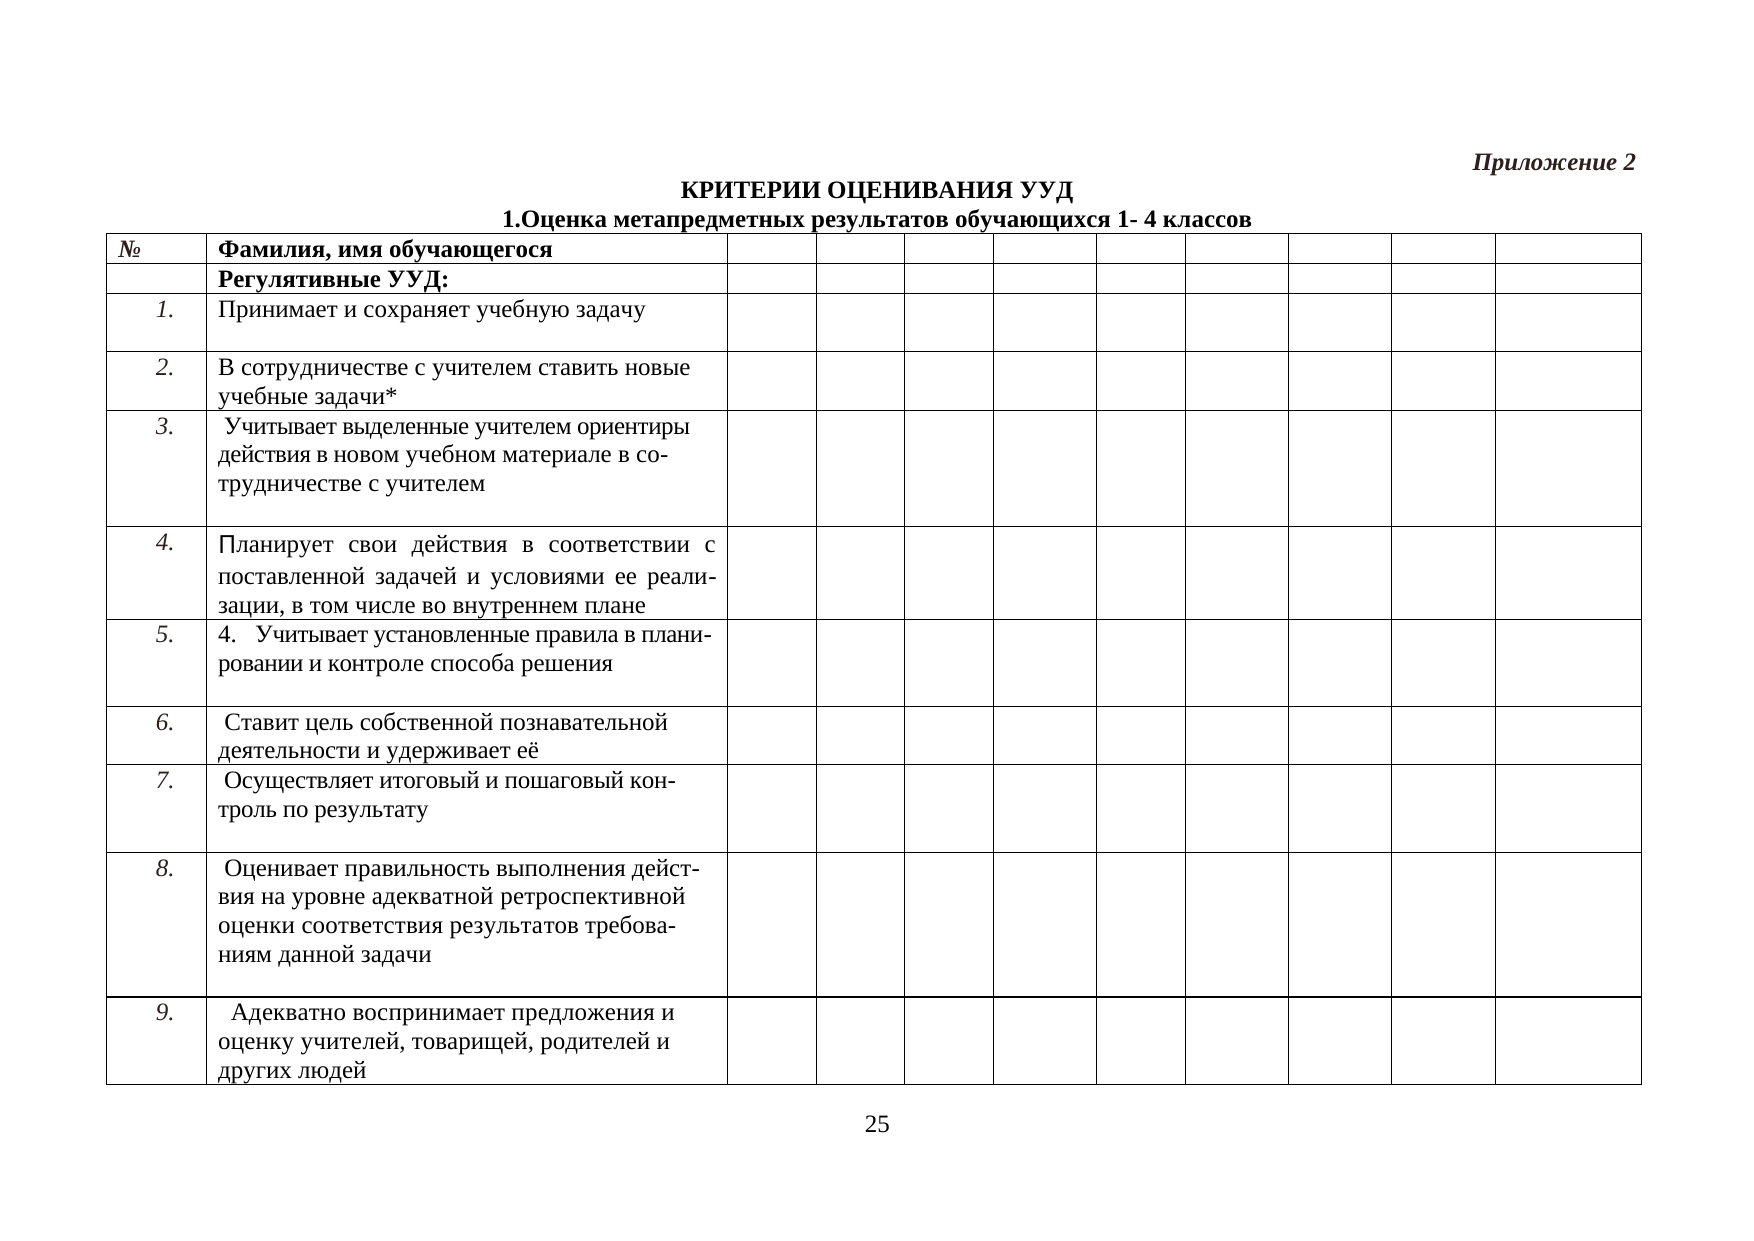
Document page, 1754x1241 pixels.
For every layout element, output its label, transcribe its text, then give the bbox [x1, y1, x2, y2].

table_cell [1496, 411, 1641, 526]
table_cell [1186, 620, 1288, 706]
table_cell [994, 352, 1096, 410]
table_cell [1392, 765, 1495, 852]
table_cell [728, 294, 816, 351]
table_cell [1392, 707, 1495, 764]
table_cell [1392, 294, 1495, 351]
table_cell [905, 853, 993, 996]
table_cell [994, 411, 1096, 526]
table_header [1392, 234, 1495, 263]
table_header [728, 234, 816, 263]
table_cell [1496, 765, 1641, 852]
table_cell [905, 765, 993, 852]
table_cell [1097, 853, 1185, 996]
table_cell [905, 352, 993, 410]
table_cell [1186, 765, 1288, 852]
table_cell [1392, 527, 1495, 618]
table_cell Регулятивные УУД: [207, 264, 727, 293]
table_header [817, 234, 904, 263]
table_header [905, 234, 993, 263]
table_cell [817, 620, 904, 706]
table_cell [1289, 264, 1391, 293]
table_cell [1496, 527, 1641, 618]
table_cell [728, 998, 816, 1084]
table_cell [728, 352, 816, 410]
table_cell Оценивает правильность выполнения действия на уровне адекватной ретроспективной оценки соответствия результатов требованиям данной задачи [207, 853, 727, 996]
table_header [1496, 234, 1641, 263]
table_cell В сотрудничестве с учителем ставить новые учебные задачи* [207, 352, 727, 410]
table_cell [107, 620, 206, 706]
table_cell [1097, 707, 1185, 764]
table_cell [107, 264, 206, 293]
table_cell [1289, 765, 1391, 852]
table_cell Осуществляет итоговый и пошаговый контроль по результату [207, 765, 727, 852]
table_cell Планирует свои действия в соответствии с поставленной задачей и условиями ее реализации, в том числе во внутреннем плане [207, 527, 727, 618]
text КРИТЕРИИ ОЦЕНИВАНИЯ УУД 1.Оценка метапредметных результатов обучающихся 1- 4 классов [118, 176, 1636, 233]
table_cell [1289, 998, 1391, 1084]
table_cell [1097, 765, 1185, 852]
table_cell [1289, 527, 1391, 618]
table_cell [994, 765, 1096, 852]
table_cell [994, 998, 1096, 1084]
table_cell [107, 411, 206, 526]
table_cell [728, 620, 816, 706]
table_cell [905, 527, 993, 618]
table_cell [817, 264, 904, 293]
table_header [994, 234, 1096, 263]
table_cell [1289, 352, 1391, 410]
table_cell [1186, 527, 1288, 618]
table_cell [1186, 998, 1288, 1084]
table_cell [1186, 853, 1288, 996]
table_cell [1496, 352, 1641, 410]
table_cell [728, 264, 816, 293]
table_cell [1496, 294, 1641, 351]
table_cell [994, 853, 1096, 996]
table_cell [728, 411, 816, 526]
table_cell [1186, 294, 1288, 351]
table_cell [1392, 411, 1495, 526]
table_header [1186, 234, 1288, 263]
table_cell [207, 998, 727, 1084]
table_header Фамилия, имя обучающегося [207, 234, 727, 263]
table_cell [905, 620, 993, 706]
table_cell [905, 998, 993, 1084]
table_header [1289, 234, 1391, 263]
table_cell [905, 294, 993, 351]
table_cell [817, 411, 904, 526]
table_cell [1496, 620, 1641, 706]
table_cell [1186, 264, 1288, 293]
table_cell [1496, 998, 1641, 1084]
table_cell [1392, 264, 1495, 293]
table_cell [1496, 707, 1641, 764]
table_cell [1392, 998, 1495, 1084]
table_cell [1097, 352, 1185, 410]
table_cell [1289, 411, 1391, 526]
table_cell Ставит цель собственной познавательной деятельности и удерживает её [207, 707, 727, 764]
table_cell [905, 264, 993, 293]
table_cell [1289, 853, 1391, 996]
table_cell [1392, 620, 1495, 706]
table_cell [817, 998, 904, 1084]
table_cell [994, 264, 1096, 293]
table_cell [817, 853, 904, 996]
table_cell [994, 527, 1096, 618]
table_cell [1289, 707, 1391, 764]
table_cell [817, 527, 904, 618]
table_cell [1289, 294, 1391, 351]
table_cell [905, 411, 993, 526]
table_cell [728, 765, 816, 852]
table_cell Учитывает выделенные учителем ориентиры действия в новом учебном материале в сотрудничестве с учителем [207, 411, 727, 526]
table_cell [107, 294, 206, 351]
table_cell [817, 707, 904, 764]
table_cell [994, 294, 1096, 351]
table_cell [817, 352, 904, 410]
table_cell [1496, 264, 1641, 293]
table_cell [1097, 294, 1185, 351]
table_cell [1392, 853, 1495, 996]
table_cell [1289, 620, 1391, 706]
table_cell [1496, 853, 1641, 996]
table_cell [994, 620, 1096, 706]
table_cell [817, 765, 904, 852]
table_cell Принимает и сохраняет учебную задачу [207, 294, 727, 351]
table_cell [905, 707, 993, 764]
table_cell [107, 707, 206, 764]
table_cell [1186, 411, 1288, 526]
table_cell [1392, 352, 1495, 410]
table_cell [1097, 620, 1185, 706]
table_cell [1186, 707, 1288, 764]
table_cell [1186, 352, 1288, 410]
table_cell [107, 352, 206, 410]
table_cell [107, 853, 206, 996]
text Приложение 2 [118, 147, 1636, 176]
table_cell [107, 998, 206, 1084]
table_cell [1097, 411, 1185, 526]
table_cell [728, 853, 816, 996]
table_cell [107, 527, 206, 618]
table_cell [994, 707, 1096, 764]
table_header [1097, 234, 1185, 263]
table_cell [817, 294, 904, 351]
table_cell 4. Учитывает установленные правила в планировании и контроле способа решения [207, 620, 727, 706]
table_cell [728, 527, 816, 618]
table_cell [1097, 527, 1185, 618]
table_header № [107, 234, 206, 263]
table_cell [1097, 998, 1185, 1084]
table_cell [728, 707, 816, 764]
table_cell [107, 765, 206, 852]
table_cell [1097, 264, 1185, 293]
